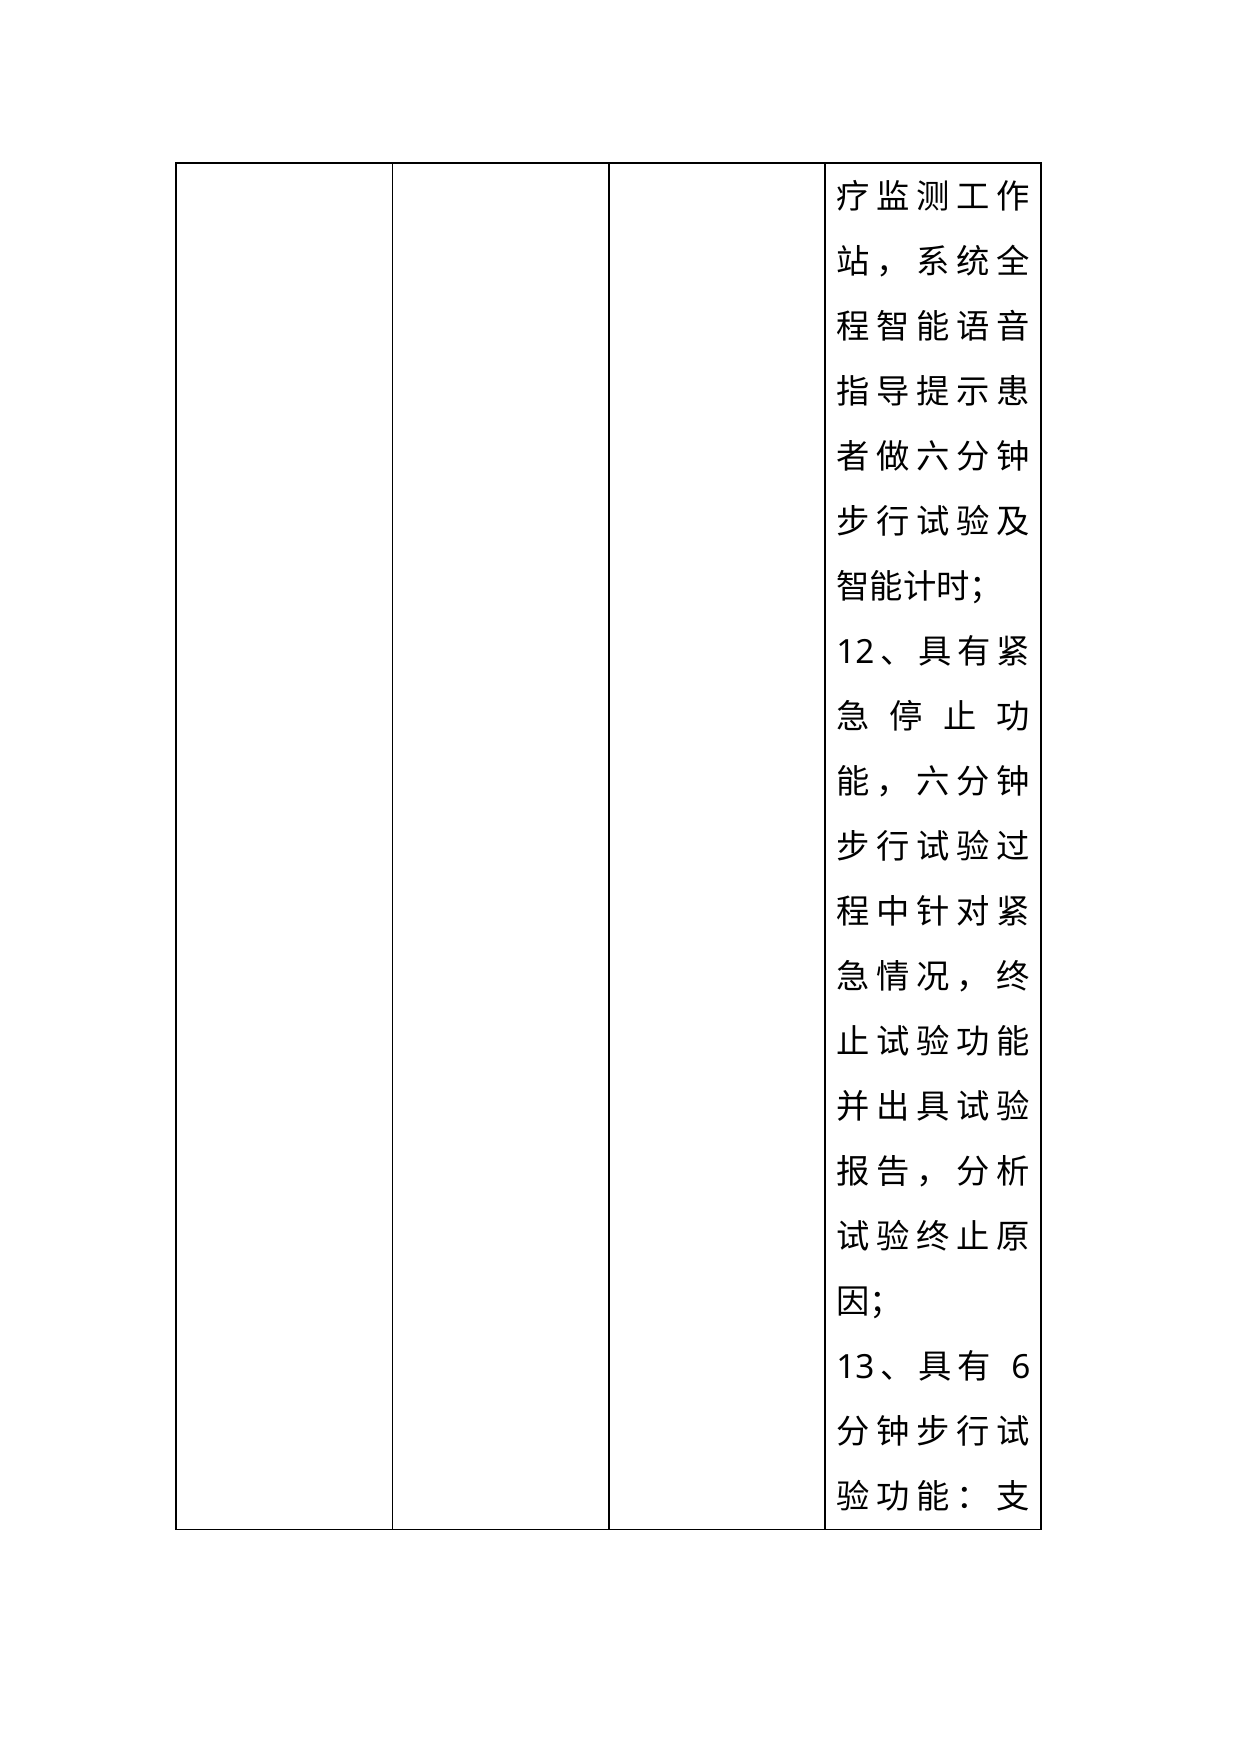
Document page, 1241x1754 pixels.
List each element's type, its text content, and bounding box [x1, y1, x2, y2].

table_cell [826, 164, 1040, 1528]
table_cell [177, 164, 392, 1528]
table_cell [610, 164, 824, 1528]
table_cell 1 [393, 164, 608, 1528]
